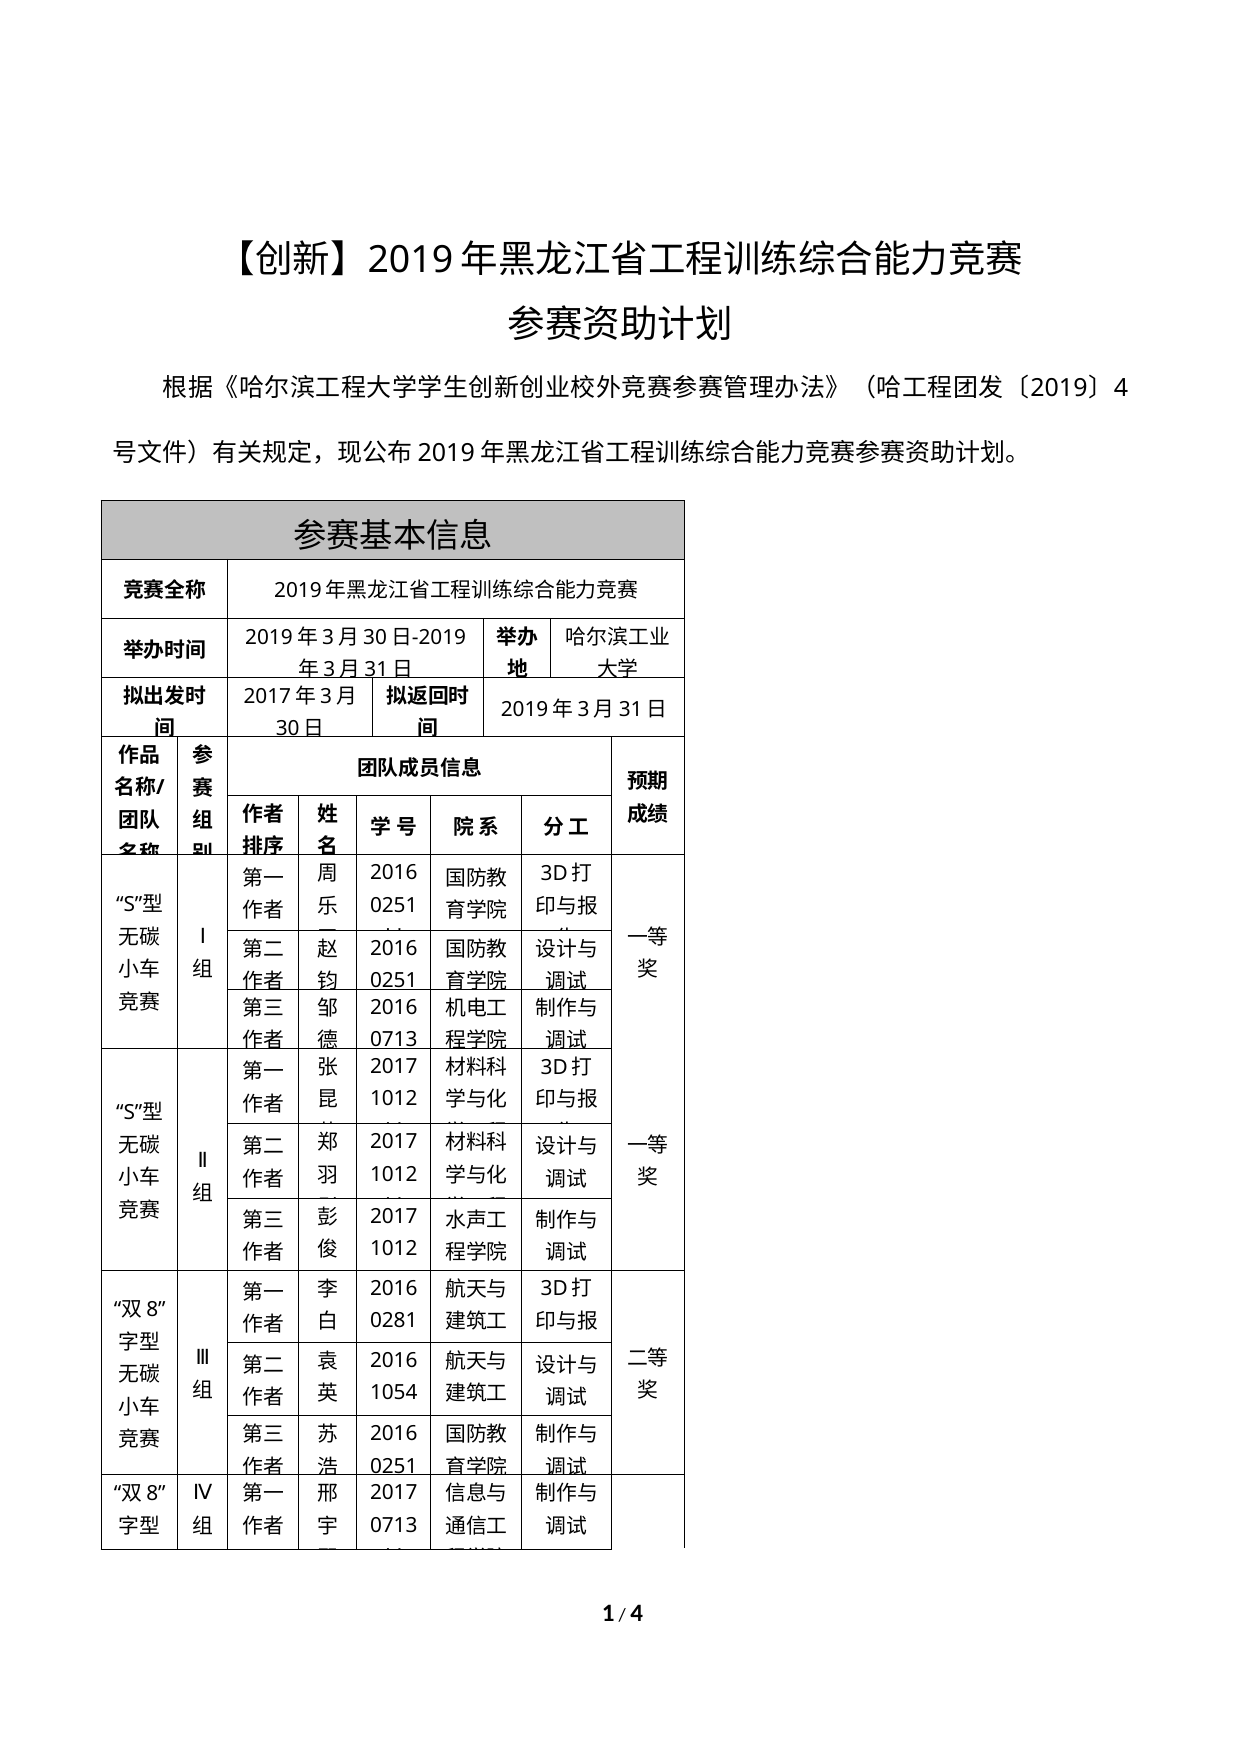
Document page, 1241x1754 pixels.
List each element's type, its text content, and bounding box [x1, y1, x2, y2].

table_cell 20161054** [357, 1343, 430, 1415]
table_cell 国防教育学院 [431, 1416, 521, 1474]
table_cell 航天与建筑工程学院 [431, 1343, 521, 1415]
table_cell 姓 名 [299, 796, 356, 854]
table_cell 一等奖 [612, 1048, 684, 1269]
text 【创新】2019年黑龙江省工程训练综合能力竞赛 [112, 223, 1128, 288]
table_cell 20171012** [357, 1049, 430, 1123]
table_cell 张昆蔚 [299, 1049, 356, 1123]
table_cell 20171012** [357, 1124, 430, 1198]
table_cell [612, 1475, 684, 1549]
table_cell 一等奖 [612, 855, 684, 1048]
table_cell 制作与调试 [522, 1199, 611, 1269]
table_cell Ⅰ组 [178, 855, 227, 1048]
table_cell 赵钧烁 [299, 931, 356, 989]
table_cell 3D打印与报告 [522, 1049, 611, 1123]
table_cell 国防教育学院 [431, 855, 521, 930]
table_cell 20160251** [357, 931, 430, 989]
table_cell 3D打印与报告 [522, 855, 611, 930]
table_cell 邹德鹏 [299, 990, 356, 1048]
table_cell 设计与调试 [522, 931, 611, 989]
table_cell 分 工 [522, 796, 611, 854]
table_cell 20160251** [357, 855, 430, 930]
table_cell 第一作者 [228, 1049, 298, 1123]
table_cell 李白杨 [299, 1271, 356, 1342]
table_cell 水声工程学院 [431, 1199, 521, 1269]
table_cell 第一作者 [228, 855, 298, 930]
table_cell 设计与调试 [522, 1124, 611, 1198]
table_cell 2019年3月30日-2019年3月31日 [228, 619, 483, 677]
table_cell 20170713** [357, 1475, 430, 1549]
table_cell 制作与调试 [522, 1416, 611, 1474]
table_cell 2019年3月31日 [484, 678, 684, 736]
table_cell 学 号 [357, 796, 430, 854]
table_cell 彭俊雄 [299, 1199, 356, 1269]
table_header 参赛基本信息 [102, 501, 684, 559]
table_cell 材料科学与化学工程学院 [431, 1124, 521, 1198]
table_cell 第三作者 [228, 1416, 298, 1474]
text 根据《哈尔滨工程大学学生创新创业校外竞赛参赛管理办法》（哈工程团发〔2019〕4号文件）有关规定，现公布2019年黑龙江省工程训练综合能力竞赛参赛资助计划。 [112, 353, 1128, 483]
table_cell 第二作者 [228, 1343, 298, 1415]
table_cell 举办地 [484, 619, 550, 677]
table_cell 国防教育学院 [431, 931, 521, 989]
table_cell 周乐天 [299, 855, 356, 930]
table_cell 制作与调试 [522, 990, 611, 1048]
table_cell Ⅲ组 [178, 1271, 227, 1474]
table_cell 20160713** [357, 990, 430, 1048]
table_cell 20171012** [357, 1199, 430, 1269]
table_cell 院 系 [431, 796, 521, 854]
table_cell 团队成员信息 [228, 737, 611, 795]
table_cell Ⅱ组 [178, 1049, 227, 1269]
table_cell 袁英凯 [299, 1343, 356, 1415]
table_cell 第一作者 [228, 1475, 298, 1549]
table_cell 设计与调试 [522, 1343, 611, 1415]
table_cell 第二作者 [228, 931, 298, 989]
table_cell “S”型无碳小车竞赛 [102, 855, 177, 1048]
table_cell 作者排序 [228, 796, 298, 854]
table_cell 2017年3月30日 [228, 678, 372, 736]
table_cell 参赛 组别 [178, 737, 227, 854]
table_cell 机电工程学院 [431, 990, 521, 1048]
table_cell “S”型无碳小车竞赛 [102, 1049, 177, 1269]
table_cell 第二作者 [228, 1124, 298, 1198]
table_cell 苏浩涵 [299, 1416, 356, 1474]
table_cell 举办时间 [102, 619, 227, 677]
table_cell 第一作者 [228, 1271, 298, 1342]
table_cell 竞赛全称 [102, 560, 227, 618]
table_cell 哈尔滨工业大学 [551, 619, 684, 677]
table_cell 第三作者 [228, 1199, 298, 1269]
table_cell 制作与调试 [522, 1475, 611, 1549]
table_cell 2019年黑龙江省工程训练综合能力竞赛 [228, 560, 684, 618]
table_cell 第三作者 [228, 990, 298, 1048]
table_cell 材料科学与化学工程学院 [431, 1049, 521, 1123]
table_cell 郑羽彤 [299, 1124, 356, 1198]
table_cell 拟出发时间 [102, 678, 227, 736]
table_cell “双8”字型无碳小车竞赛 [102, 1475, 177, 1549]
table_cell 20160251** [357, 1416, 430, 1474]
table_cell Ⅳ组 [178, 1475, 227, 1549]
table_cell 邢宇熙 [299, 1475, 356, 1549]
table_cell 二等奖 [612, 1271, 684, 1474]
table_cell 20160281** [357, 1271, 430, 1342]
table_cell 作品名称/ 团队名称 [102, 737, 177, 854]
table_cell 航天与建筑工程学院 [431, 1271, 521, 1342]
table_cell 3D打印与报告 [522, 1271, 611, 1342]
table_cell 信息与通信工程学院 [431, 1475, 521, 1549]
text 参赛资助计划 [112, 288, 1128, 353]
table_cell 拟返回时间 [373, 678, 483, 736]
table_cell 预期成绩 [612, 737, 684, 854]
table_cell “双8”字型无碳小车竞赛 [102, 1271, 177, 1474]
